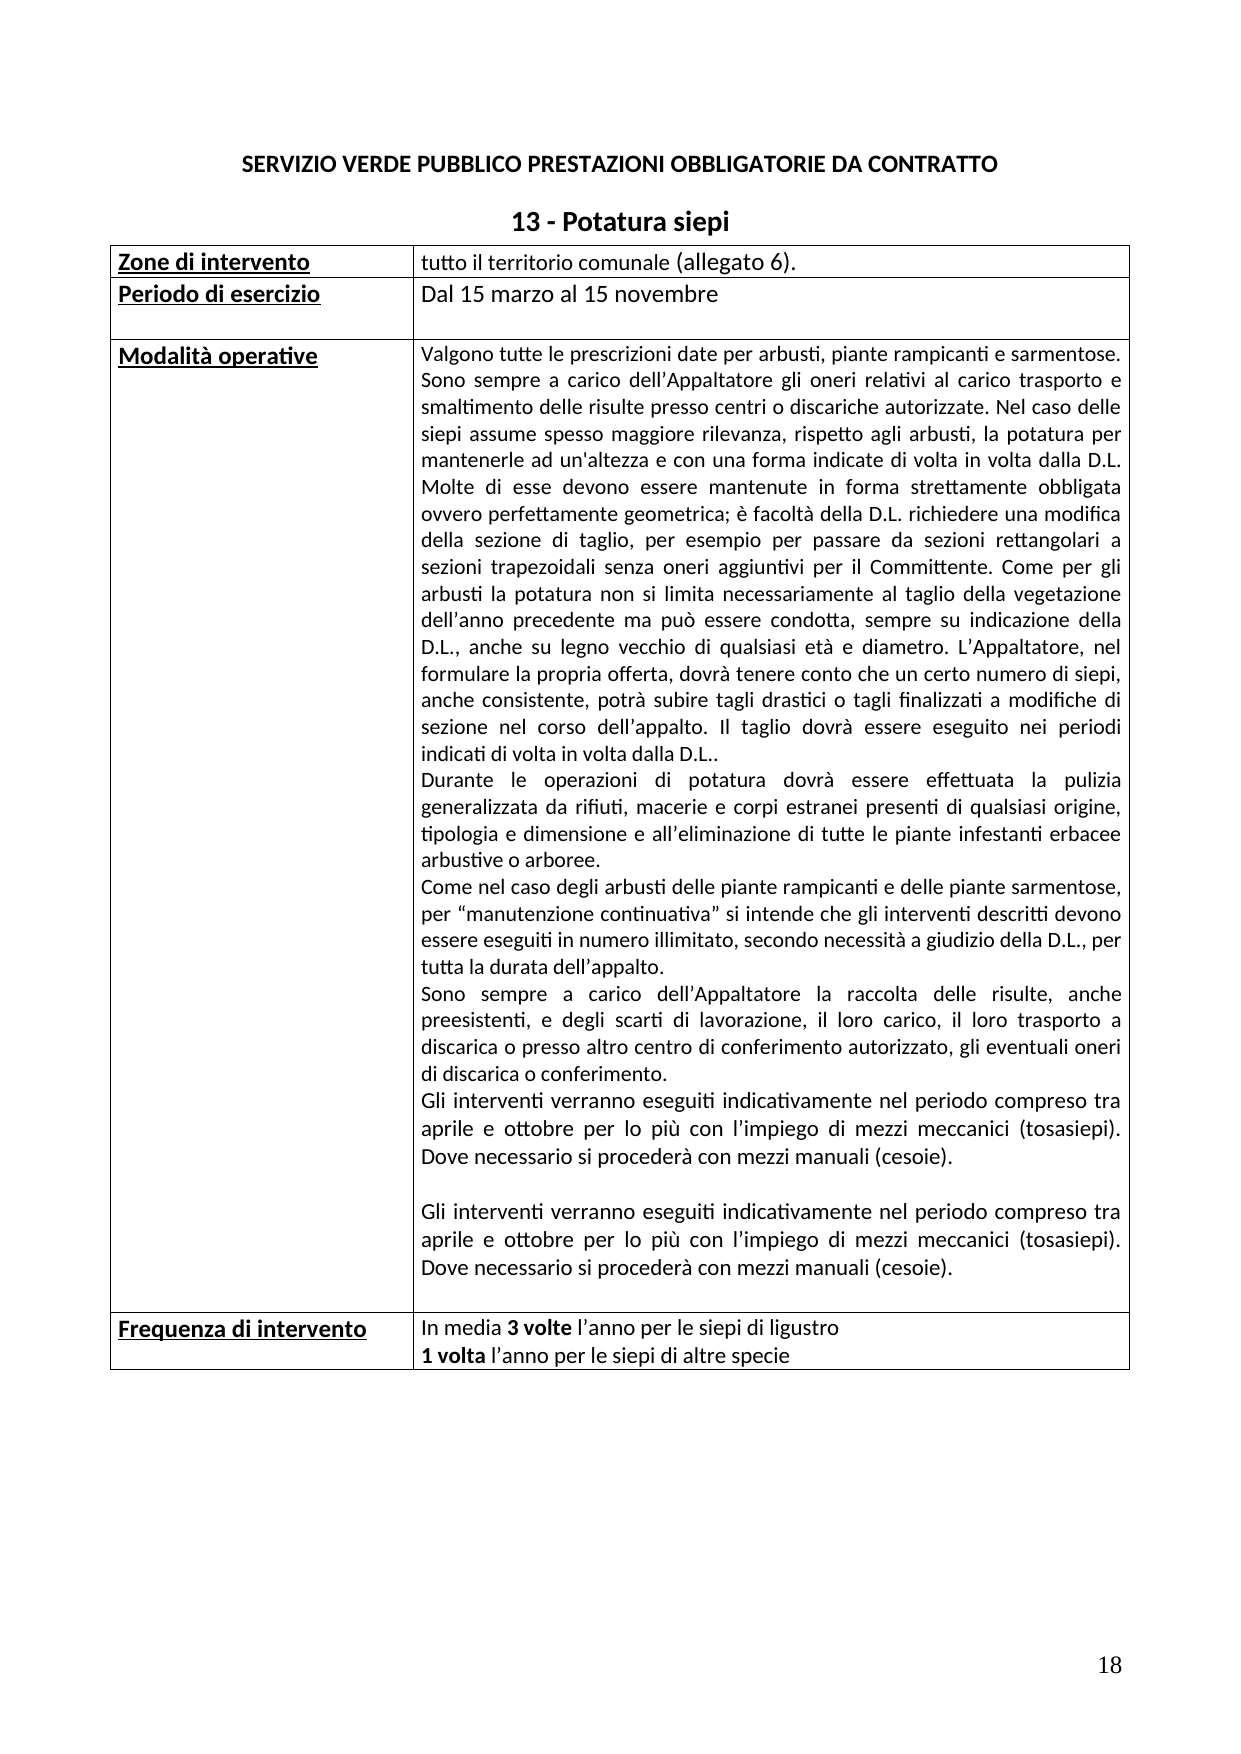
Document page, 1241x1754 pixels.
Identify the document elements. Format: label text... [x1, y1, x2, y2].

table_cell Frequenza di intervento [111, 1313, 413, 1369]
table_cell Valgono tutte le prescrizioni date per arbusti, piante rampicanti e sarmentose. Sono sempre a carico dell’Appaltatore gli oneri relativi al carico trasporto e smaltimento delle risulte presso centri o discariche autorizzate. Nel caso delle siepi assume spesso maggiore rilevanza, rispetto agli arbusti, la potatura per mantenerle ad un'altezza e con una forma indicate di volta in volta dalla D.L. Molte di esse devono essere mantenute in forma strettamente obbligata ovvero perfettamente geometrica; è facoltà della D.L. richiedere una modifica della sezione di taglio, per esempio per passare da sezioni rettangolari a sezioni trapezoidali senza oneri aggiuntivi per il Committente. Come per gli arbusti la potatura non si limita necessariamente al taglio della vegetazione dell’anno precedente ma può essere condotta, sempre su indicazione della D.L., anche su legno vecchio di qualsiasi età e diametro. L’Appaltatore, nel formulare la propria offerta, dovrà tenere conto che un certo numero di siepi, anche consistente, potrà subire tagli drastici o tagli finalizzati a modifiche di sezione nel corso dell’appalto. Il taglio dovrà essere eseguito nei periodi indicati di volta in volta dalla D.L.. Durante le operazioni di potatura dovrà essere effettuata la pulizia generalizzata da rifiuti, macerie e corpi estranei presenti di qualsiasi origine, tipologia e dimensione e all’eliminazione di tutte le piante infestanti erbacee arbustive o arboree. Come nel caso degli arbusti delle piante rampicanti e delle piante sarmentose, per “manutenzione continuativa” si intende che gli interventi descritti devono essere eseguiti in numero illimitato, secondo necessità a giudizio della D.L., per tutta la durata dell’appalto. Sono sempre a carico dell’Appaltatore la raccolta delle risulte, anche preesistenti, e degli scarti di lavorazione, il loro carico, il loro trasporto a discarica o presso altro centro di conferimento autorizzato, gli eventuali oneri di discarica o conferimento. Gli interventi verranno eseguiti indicativamente nel periodo compreso tra aprile e ottobre per lo più con l’impiego di mezzi meccanici (tosasiepi). Dove necessario si procederà con mezzi manuali (cesoie). Gli interventi verranno eseguiti indicativamente nel periodo compreso tra aprile e ottobre per lo più con l’impiego di mezzi meccanici (tosasiepi). Dove necessario si procederà con mezzi manuali (cesoie). [414, 340, 1129, 1312]
table_cell In media 3 volte l’anno per le siepi di ligustro 1 volta l’anno per le siepi di altre specie [414, 1313, 1129, 1369]
table_header Zone di intervento [111, 246, 413, 277]
text SERVIZIO VERDE PUBBLICO PRESTAZIONI OBBLIGATORIE DA CONTRATTO [118, 148, 1122, 178]
table_cell Dal 15 marzo al 15 novembre [414, 278, 1129, 339]
table_cell Periodo di esercizio [111, 278, 413, 339]
table_header tutto il territorio comunale (allegato 6). [414, 246, 1129, 277]
table_cell Modalità operative [111, 340, 413, 1312]
subtitle 13 - Potatura siepi [118, 203, 1122, 239]
